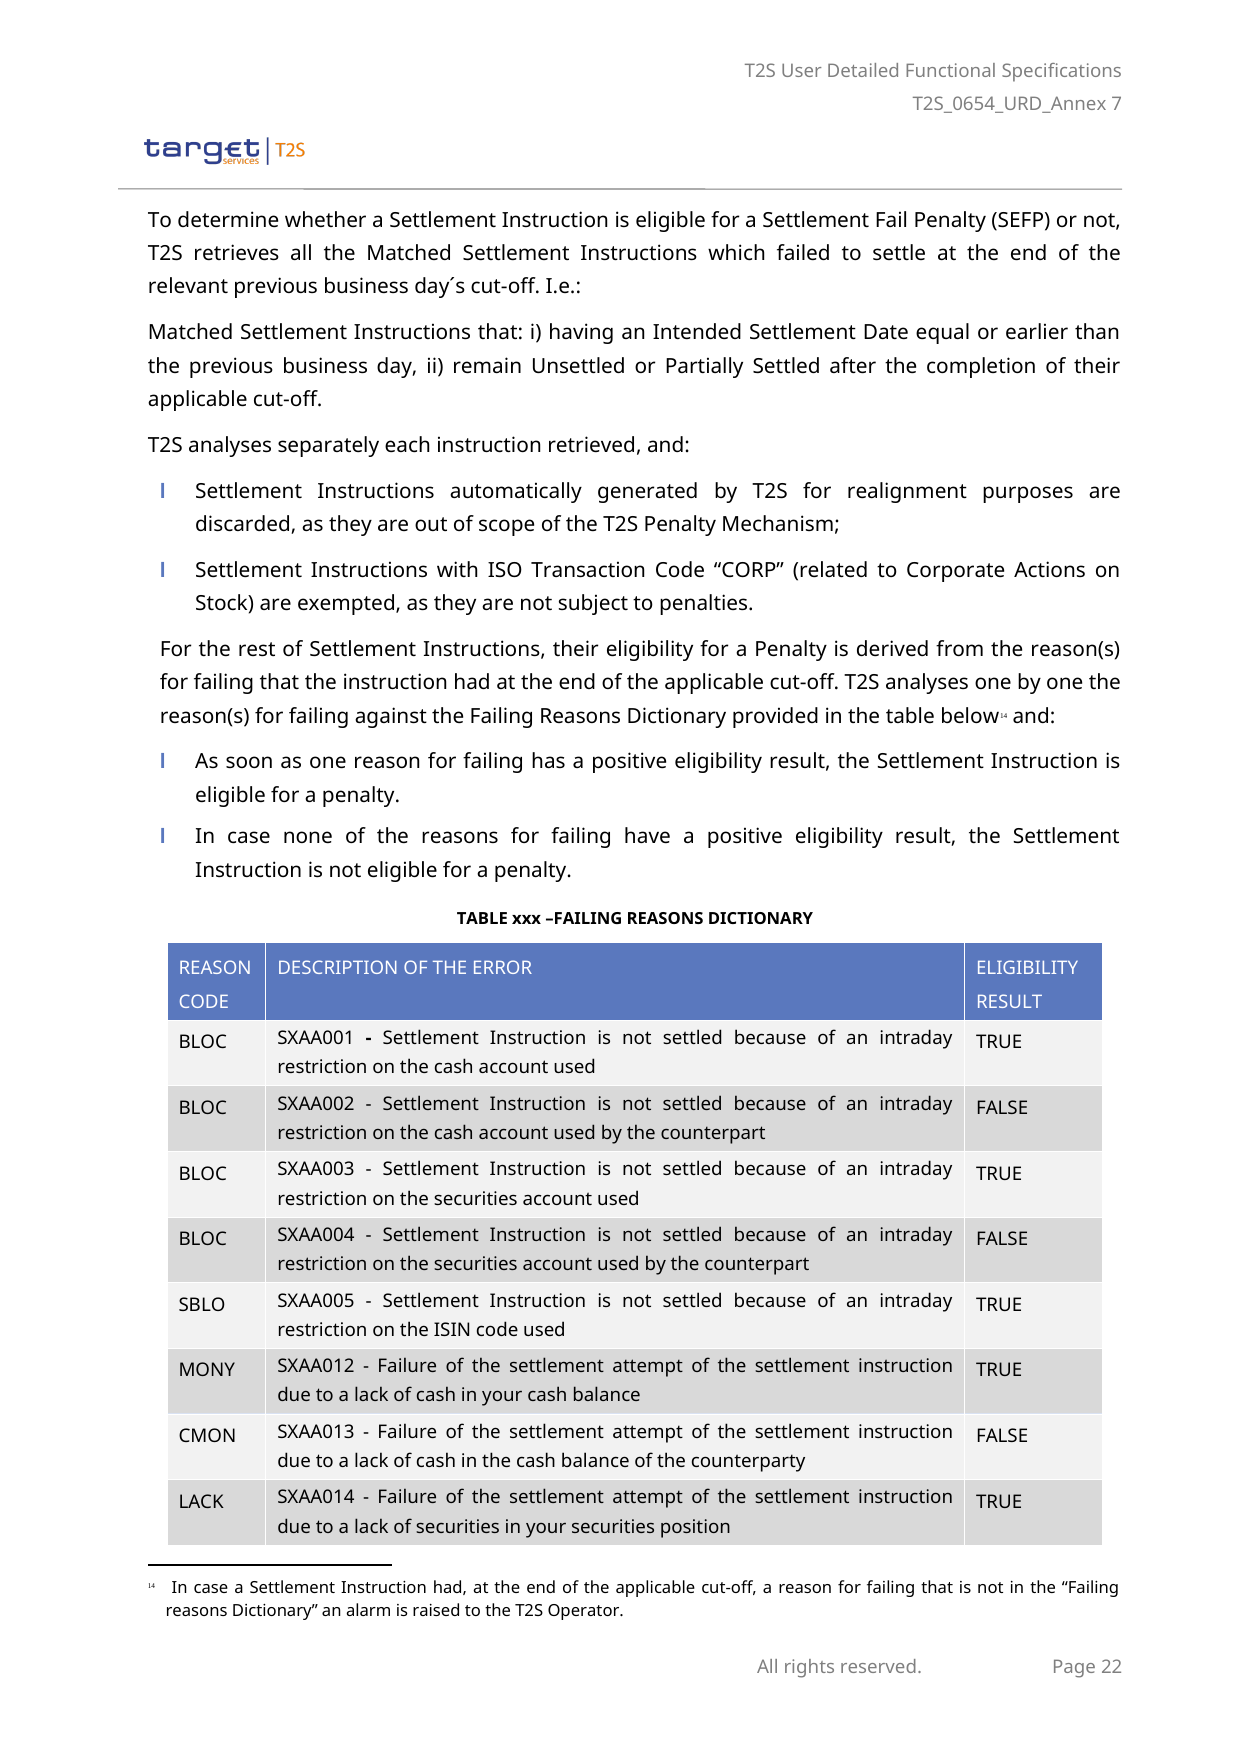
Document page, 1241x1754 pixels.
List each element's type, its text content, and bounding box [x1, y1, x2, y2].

table_cell SBLO [168, 1283, 265, 1348]
table_cell SXAA014 - Failure of the settlement attempt of the settlement instruction due to a lack of securities in your securities position [266, 1480, 964, 1545]
table_cell CMON [168, 1415, 265, 1479]
table_cell SXAA013 - Failure of the settlement attempt of the settlement instruction due to a lack of cash in the cash balance of the counterparty [266, 1415, 964, 1479]
table_header ELIGIBILITY RESULT [965, 943, 1102, 1020]
table_cell MONY [168, 1349, 265, 1413]
table_cell SXAA001 - Settlement Instruction is not settled because of an intraday restriction on the cash account used [266, 1021, 964, 1085]
table_cell BLOC [168, 1021, 265, 1085]
list TABLE xxx –FAILING REASONS DICTIONARY [148, 896, 1122, 929]
list Matched Settlement Instructions that: i) having an Intended Settlement Date equal or earlier than the previous business day, ii) remain Unsettled or Partially Settled after the completion of their applicable cut-off. [148, 312, 1122, 412]
list Settlement Instructions automatically generated by T2S for realignment purposes are discarded, as they are out of scope of the T2S Penalty Mechanism; [159, 471, 1122, 537]
list In case none of the reasons for failing have a positive eligibility result, the Settlement Instruction is not eligible for a penalty. [159, 817, 1122, 883]
list As soon as one reason for failing has a positive eligibility result, the Settlement Instruction is eligible for a penalty. [159, 742, 1122, 808]
table_cell LACK [168, 1480, 265, 1545]
table_cell TRUE [965, 1480, 1102, 1545]
table_cell SXAA003 - Settlement Instruction is not settled because of an intraday restriction on the securities account used [266, 1152, 964, 1217]
table_cell SXAA005 - Settlement Instruction is not settled because of an intraday restriction on the ISIN code used [266, 1283, 964, 1348]
table_cell FALSE [965, 1086, 1102, 1151]
table_cell BLOC [168, 1218, 265, 1282]
table_cell SXAA012 - Failure of the settlement attempt of the settlement instruction due to a lack of cash in your cash balance [266, 1349, 964, 1413]
table_cell TRUE [965, 1152, 1102, 1217]
text T2S analyses separately each instruction retrieved, and: [148, 425, 1122, 458]
list For the rest of Settlement Instructions, their eligibility for a Penalty is derived from the reason(s) for failing that the instruction had at the end of the applicable cut-off. T2S analyses one by one the reason(s) for failing against the Failing Reasons Dictionary provided in the table below and: [159, 629, 1122, 729]
table_cell FALSE [965, 1218, 1102, 1282]
table_cell BLOC [168, 1086, 265, 1151]
list Settlement Instructions with ISO Transaction Code “CORP” (related to Corporate Actions on Stock) are exempted, as they are not subject to penalties. [159, 550, 1122, 617]
table_header REASON CODE [168, 943, 265, 1020]
table_cell FALSE [965, 1415, 1102, 1479]
text To determine whether a Settlement Instruction is eligible for a Settlement Fail Penalty (SEFP) or not, T2S retrieves all the Matched Settlement Instructions which failed to settle at the end of the relevant previous business day´s cut-off. I.e.: [148, 200, 1122, 300]
table_cell BLOC [168, 1152, 265, 1217]
table_cell TRUE [965, 1349, 1102, 1413]
table_cell TRUE [965, 1021, 1102, 1085]
table_cell SXAA004 - Settlement Instruction is not settled because of an intraday restriction on the securities account used by the counterpart [266, 1218, 964, 1282]
table_cell TRUE [965, 1283, 1102, 1348]
picture [127, 107, 313, 194]
table_header DESCRIPTION OF THE ERROR [266, 943, 964, 1020]
table_cell SXAA002 - Settlement Instruction is not settled because of an intraday restriction on the cash account used by the counterpart [266, 1086, 964, 1151]
